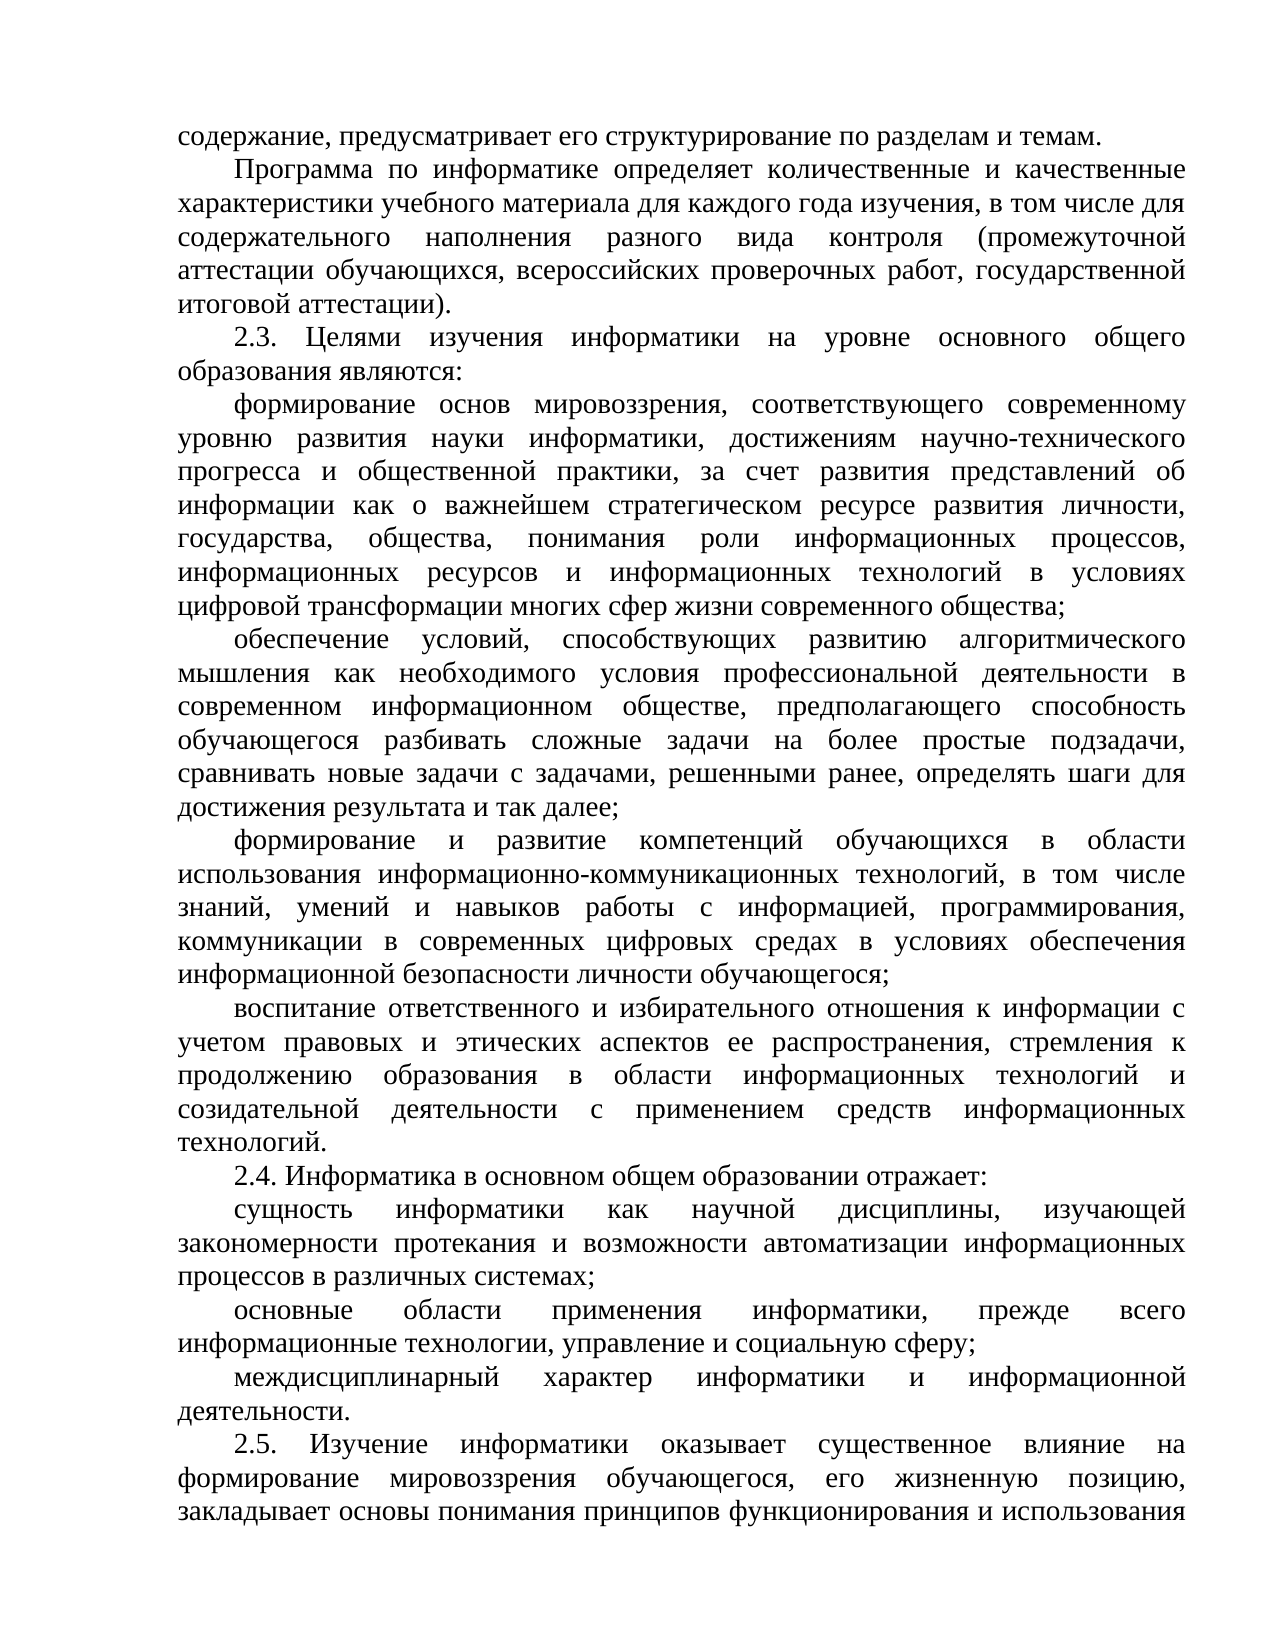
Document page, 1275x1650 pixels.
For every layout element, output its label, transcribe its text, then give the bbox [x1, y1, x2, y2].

text формирование и развитие компетенций обучающихся в области использования информационно-коммуникационных технологий, в том числе знаний, умений и навыков работы с информацией, программирования, коммуникации в современных цифровых средах в условиях обеспечения информационной безопасности личности обучающегося; [177, 822, 1186, 990]
text воспитание ответственного и избирательного отношения к информации с учетом правовых и этических аспектов ее распространения, стремления к продолжению образования в области информационных технологий и созидательной деятельности с применением средств информационных технологий. [177, 990, 1186, 1158]
text сущность информатики как научной дисциплины, изучающей закономерности протекания и возможности автоматизации информационных процессов в различных системах; [177, 1191, 1186, 1292]
text формирование основ мировоззрения, соответствующего современному уровню развития науки информатики, достижениям научно-технического прогресса и общественной практики, за счет развития представлений об информации как о важнейшем стратегическом ресурсе развития личности, государства, общества, понимания роли информационных процессов, информационных ресурсов и информационных технологий в условиях цифровой трансформации многих сфер жизни современного общества; [177, 386, 1186, 621]
text междисциплинарный характер информатики и информационной деятельности. [177, 1359, 1186, 1426]
text 2.3. Целями изучения информатики на уровне основного общего образования являются: [177, 319, 1186, 386]
text 2.4. Информатика в основном общем образовании отражает: [177, 1158, 1186, 1191]
text Программа по информатике определяет количественные и качественные характеристики учебного материала для каждого года изучения, в том числе для содержательного наполнения разного вида контроля (промежуточной аттестации обучающихся, всероссийских проверочных работ, государственной итоговой аттестации). [177, 152, 1186, 319]
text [177, 1426, 1186, 1527]
text основные области применения информатики, прежде всего информационные технологии, управление и социальную сферу; [177, 1292, 1186, 1359]
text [177, 118, 1186, 152]
text обеспечение условий, способствующих развитию алгоритмического мышления как необходимого условия профессиональной деятельности в современном информационном обществе, предполагающего способность обучающегося разбивать сложные задачи на более простые подзадачи, сравнивать новые задачи с задачами, решенными ранее, определять шаги для достижения результата и так далее; [177, 621, 1186, 822]
